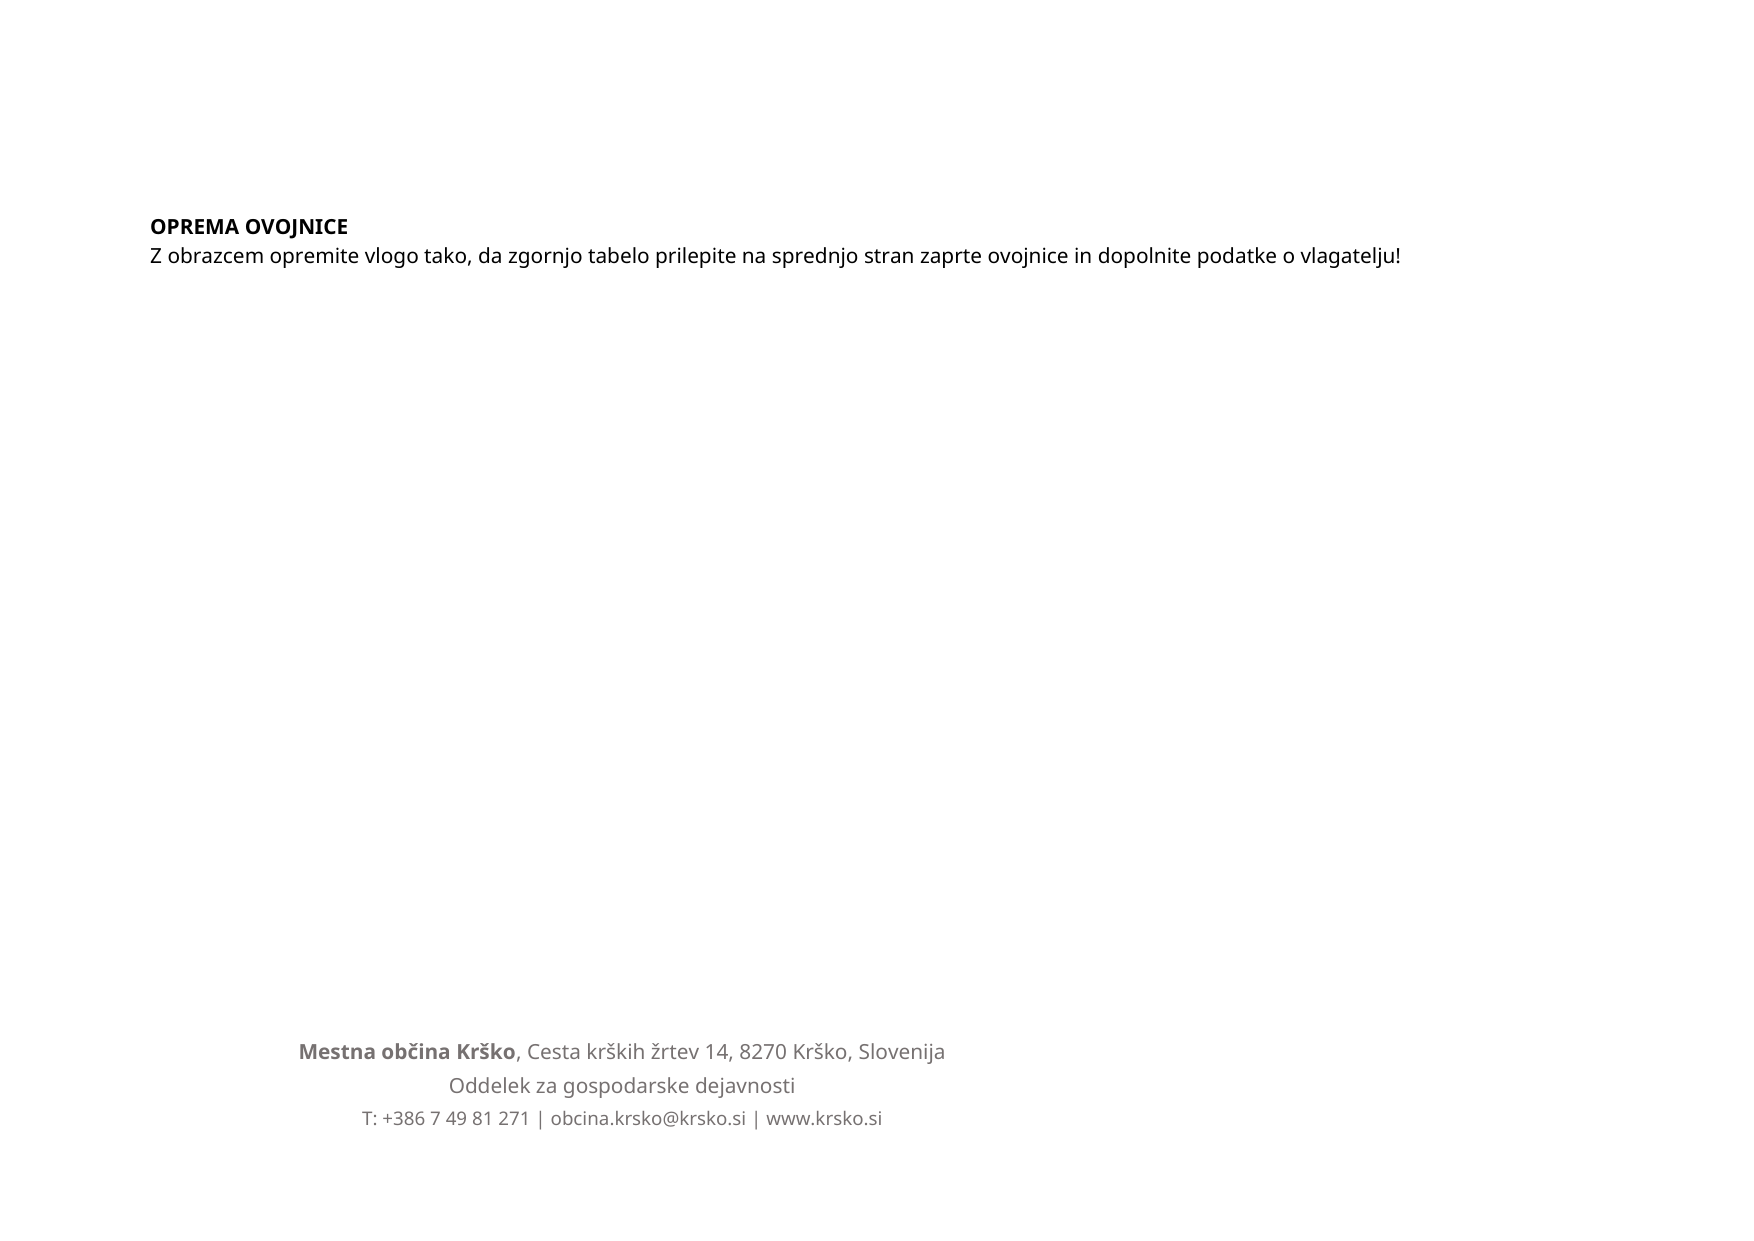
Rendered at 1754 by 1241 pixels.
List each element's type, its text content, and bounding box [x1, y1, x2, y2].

text Z obrazcem opremite vlogo tako, da zgornjo tabelo prilepite na sprednjo stran zaprte ovojnice in dopolnite podatke o vlagatelju! [150, 241, 1604, 269]
text OPREMA OVOJNICE [150, 212, 1604, 241]
